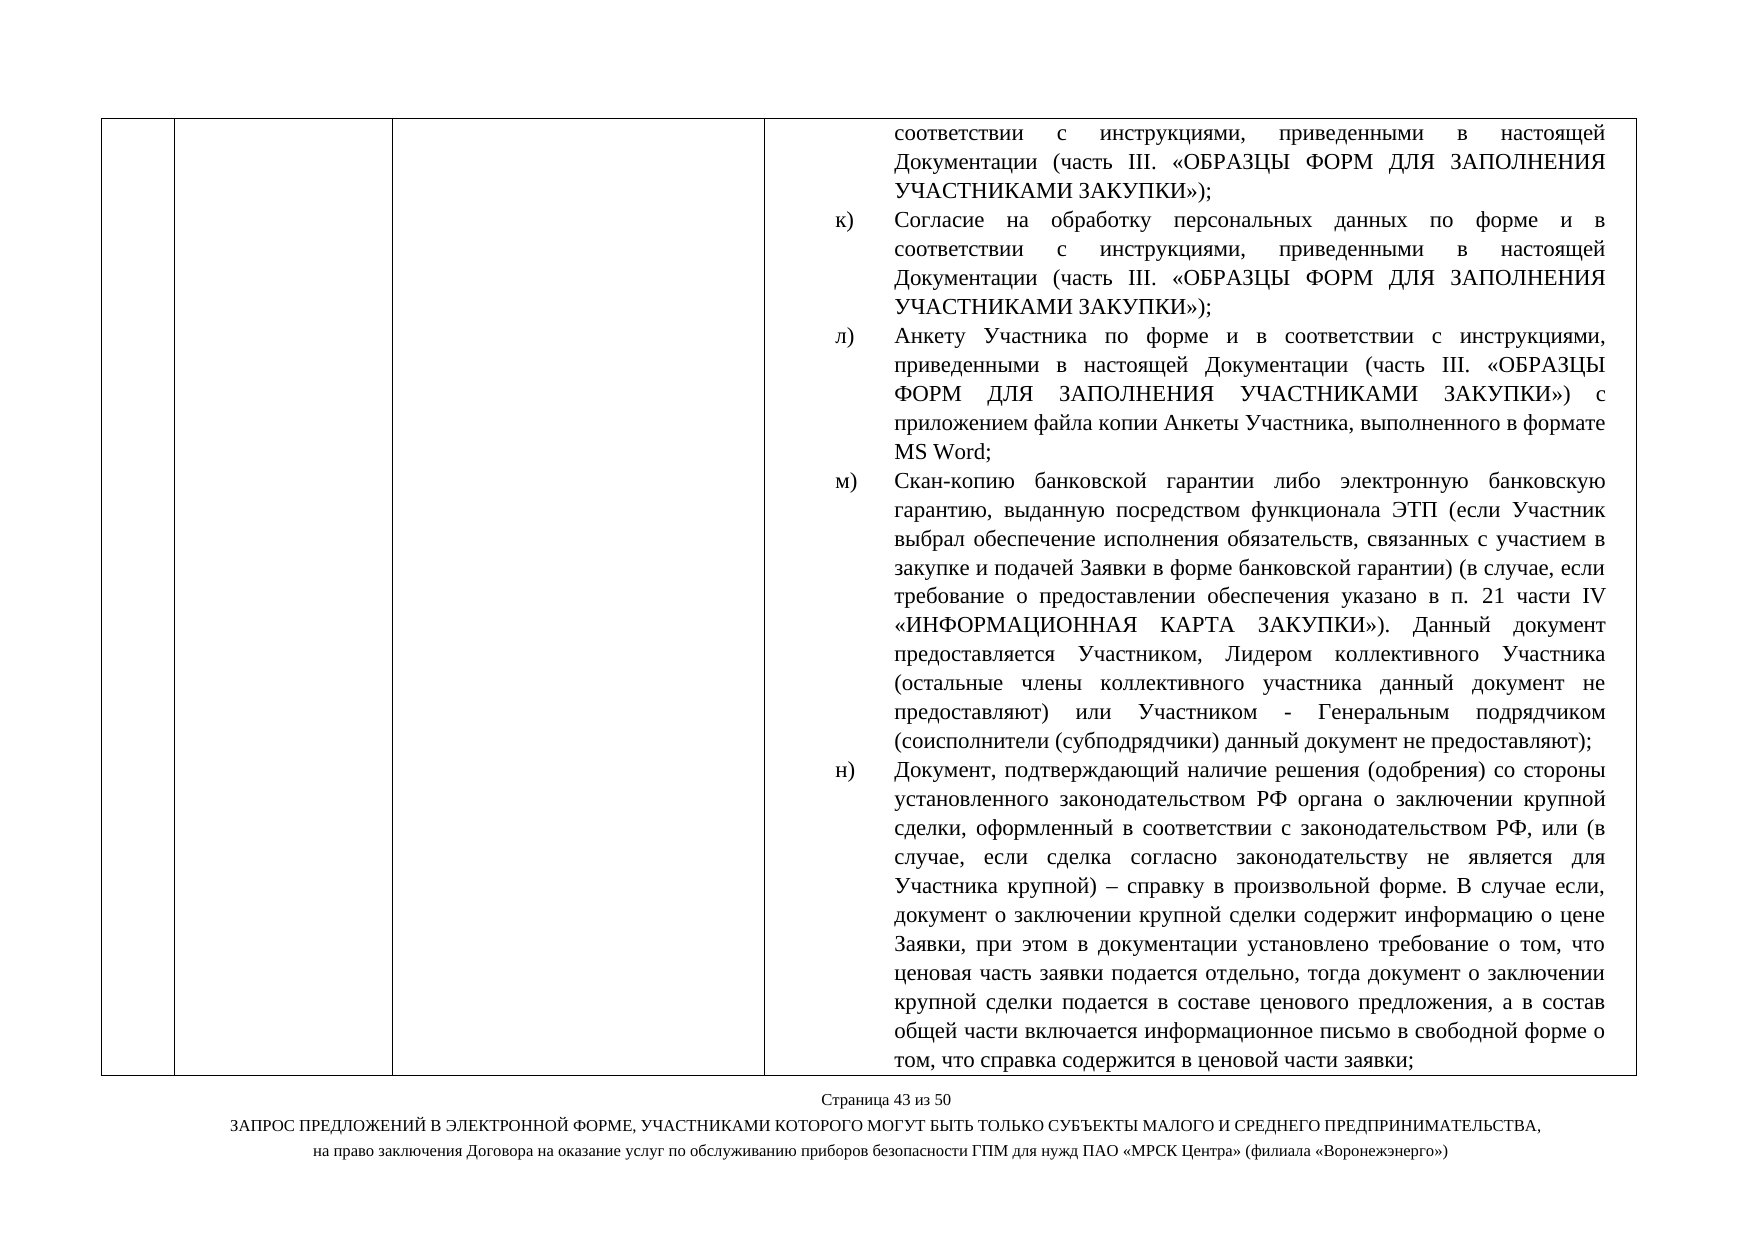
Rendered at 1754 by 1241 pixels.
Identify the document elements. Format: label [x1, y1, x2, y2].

table_cell [765, 119, 1636, 1075]
table_cell [102, 119, 174, 1075]
table_cell [175, 119, 392, 1075]
table_cell [393, 119, 764, 1075]
